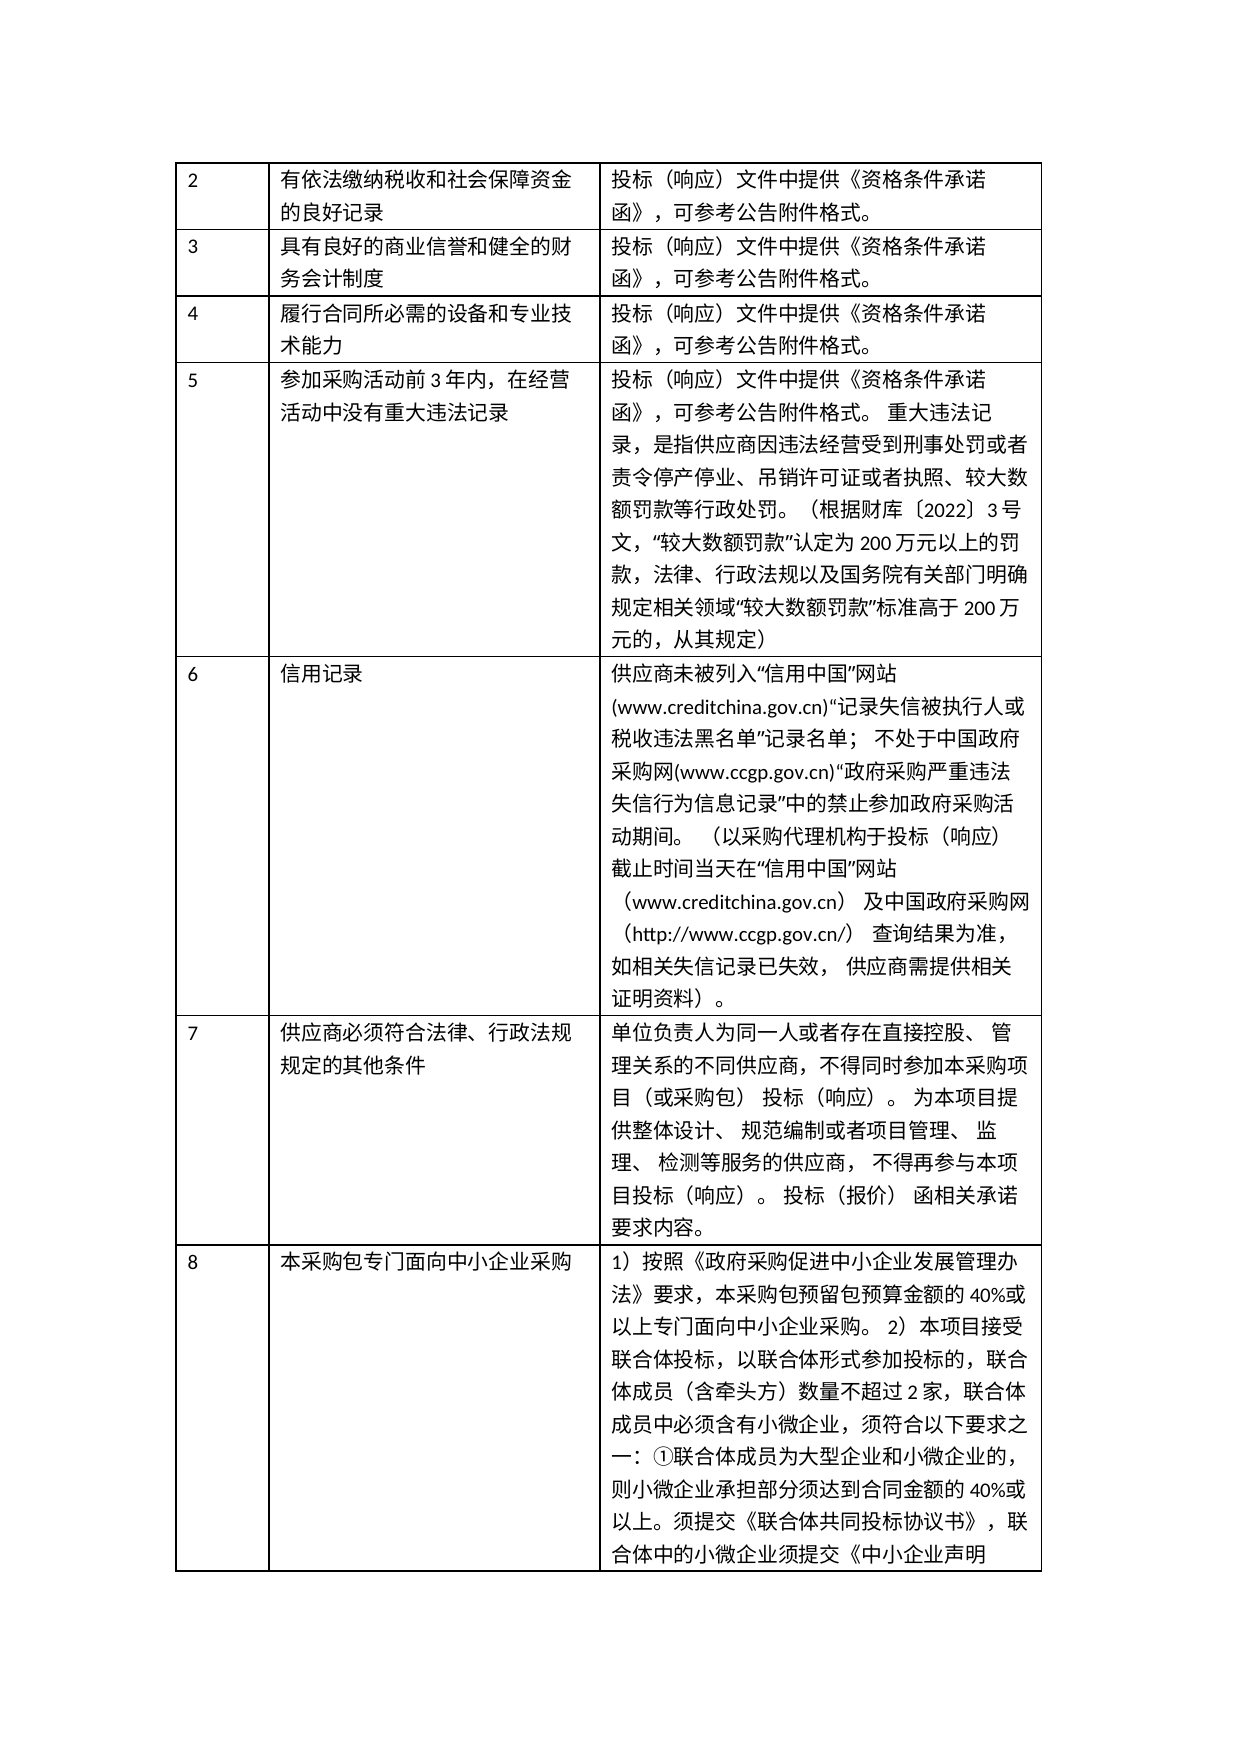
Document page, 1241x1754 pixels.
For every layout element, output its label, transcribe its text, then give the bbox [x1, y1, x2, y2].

table_cell 4 [177, 297, 268, 362]
table_cell 履行合同所必需的设备和专业技术能力 [270, 297, 599, 362]
table_cell 投标（响应）文件中提供《资格条件承诺函》，可参考公告附件格式。 [601, 230, 1041, 295]
table_cell 6 [177, 657, 268, 1015]
table_cell 5 [177, 363, 268, 656]
table_cell 供应商未被列入“信用中国”网站(www.creditchina.gov.cn)“记录失信被执行人或税收违法黑名单”记录名单； 不处于中国政府采购网(www.ccgp.gov.cn)“政府采购严重违法失信行为信息记录”中的禁止参加政府采购活动期间。 （以采购代理机构于投标（响应） 截止时间当天在“信用中国”网站（www.creditchina.gov.cn） 及中国政府采购网（http://www.ccgp.gov.cn/） 查询结果为准， 如相关失信记录已失效， 供应商需提供相关证明资料）。 [601, 657, 1041, 1015]
table_cell 3 [177, 230, 268, 295]
table_cell 具有良好的商业信誉和健全的财务会计制度 [270, 230, 599, 295]
table_cell 投标（响应）文件中提供《资格条件承诺函》，可参考公告附件格式。 重大违法记录，是指供应商因违法经营受到刑事处罚或者责令停产停业、吊销许可证或者执照、较大数额罚款等行政处罚。（根据财库〔2022〕3号文，“较大数额罚款”认定为200万元以上的罚款，法律、行政法规以及国务院有关部门明确规定相关领域“较大数额罚款”标准高于200万元的，从其规定） [601, 363, 1041, 656]
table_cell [601, 1246, 1041, 1570]
table_cell 供应商必须符合法律、行政法规规定的其他条件 [270, 1016, 599, 1244]
table_cell 7 [177, 1016, 268, 1244]
table_cell 投标（响应）文件中提供《资格条件承诺函》，可参考公告附件格式。 [601, 164, 1041, 228]
table_cell 2 [177, 164, 268, 228]
table_cell 投标（响应）文件中提供《资格条件承诺函》，可参考公告附件格式。 [601, 297, 1041, 362]
table_cell 8 [177, 1246, 268, 1570]
table_cell 本采购包专门面向中小企业采购 [270, 1246, 599, 1570]
table_cell 单位负责人为同一人或者存在直接控股、 管理关系的不同供应商，不得同时参加本采购项目（或采购包） 投标（响应）。 为本项目提供整体设计、 规范编制或者项目管理、 监理、 检测等服务的供应商， 不得再参与本项目投标（响应）。 投标（报价） 函相关承诺要求内容。 [601, 1016, 1041, 1244]
table_cell 参加采购活动前3年内，在经营活动中没有重大违法记录 [270, 363, 599, 656]
table_cell 信用记录 [270, 657, 599, 1015]
table_cell 有依法缴纳税收和社会保障资金的良好记录 [270, 164, 599, 228]
